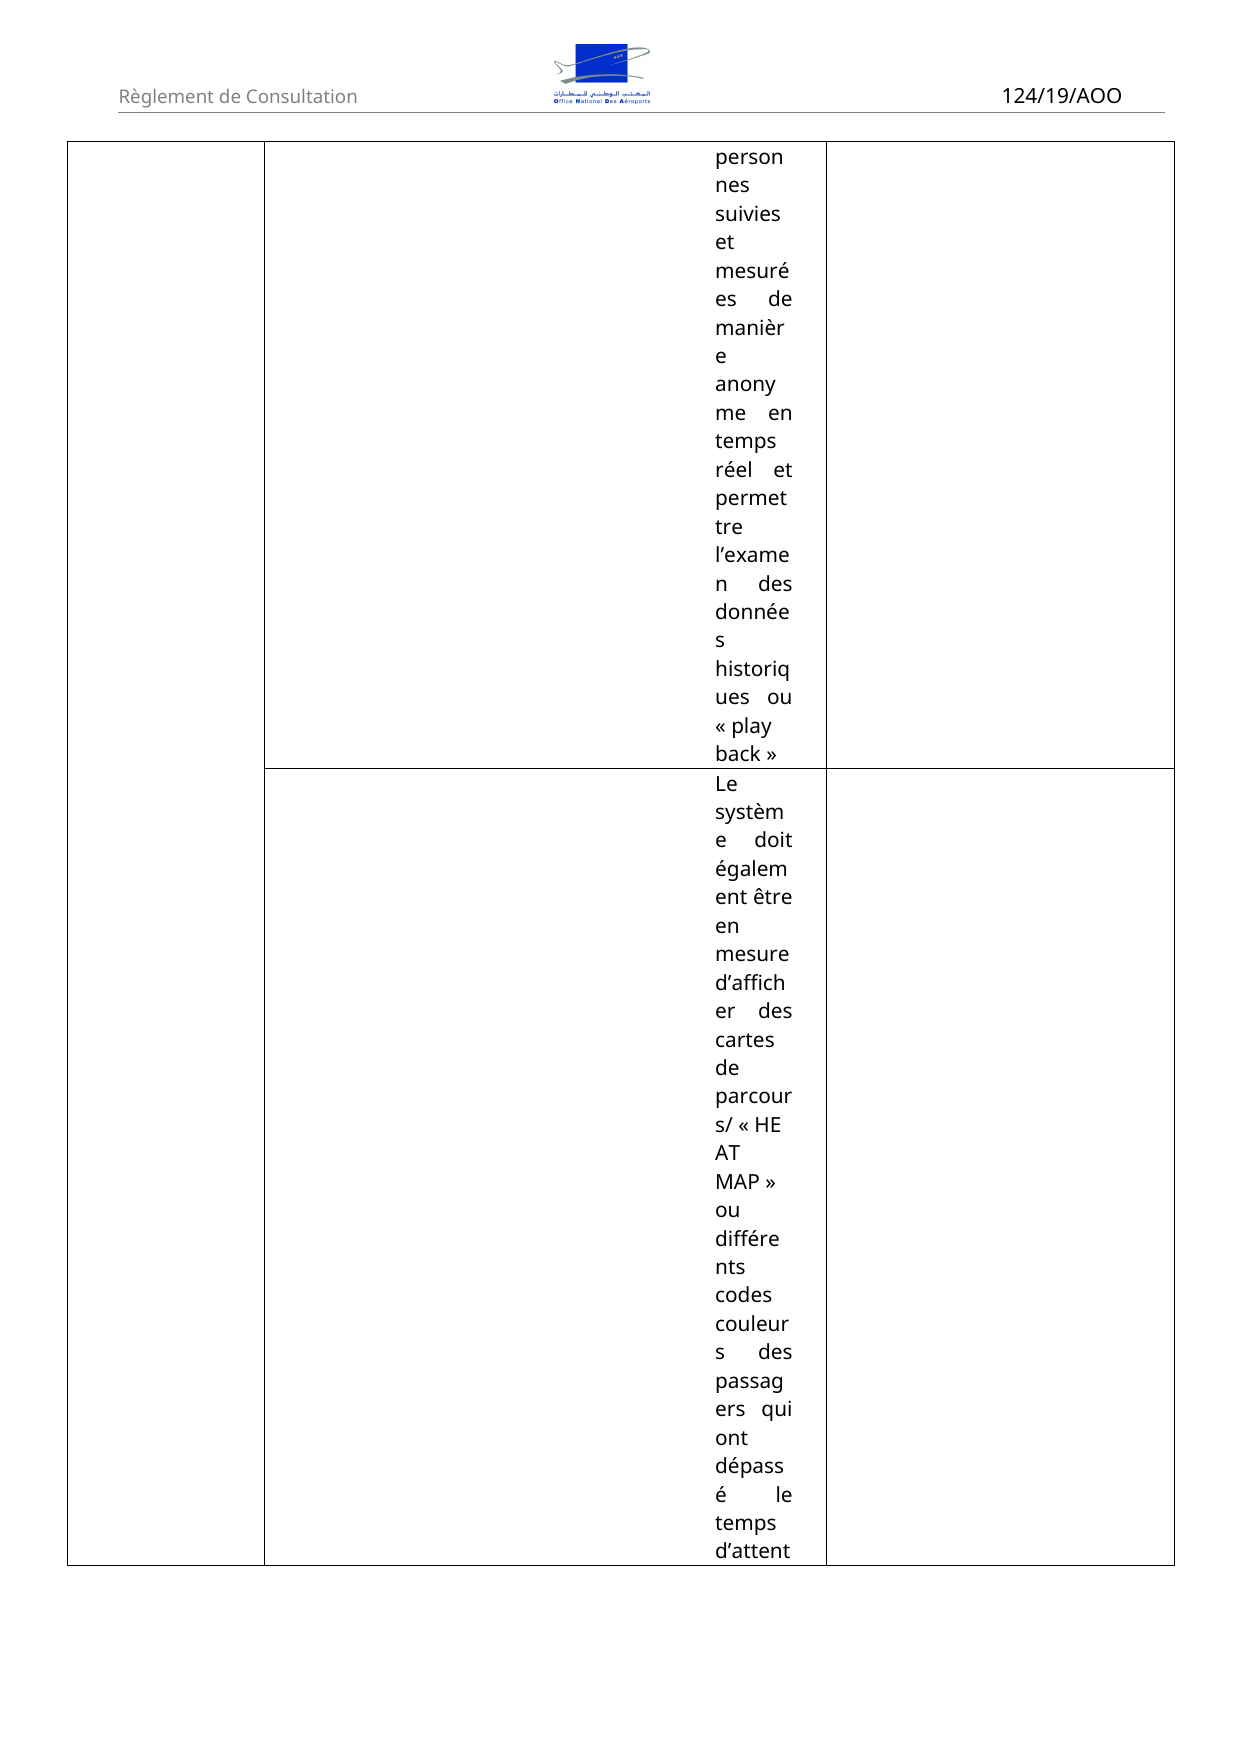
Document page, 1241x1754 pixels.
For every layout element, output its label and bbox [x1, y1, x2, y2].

table_cell [265, 142, 826, 768]
table_cell [827, 769, 1174, 1565]
picture [554, 44, 650, 104]
table_cell [265, 769, 826, 1565]
table_cell [827, 142, 1174, 768]
